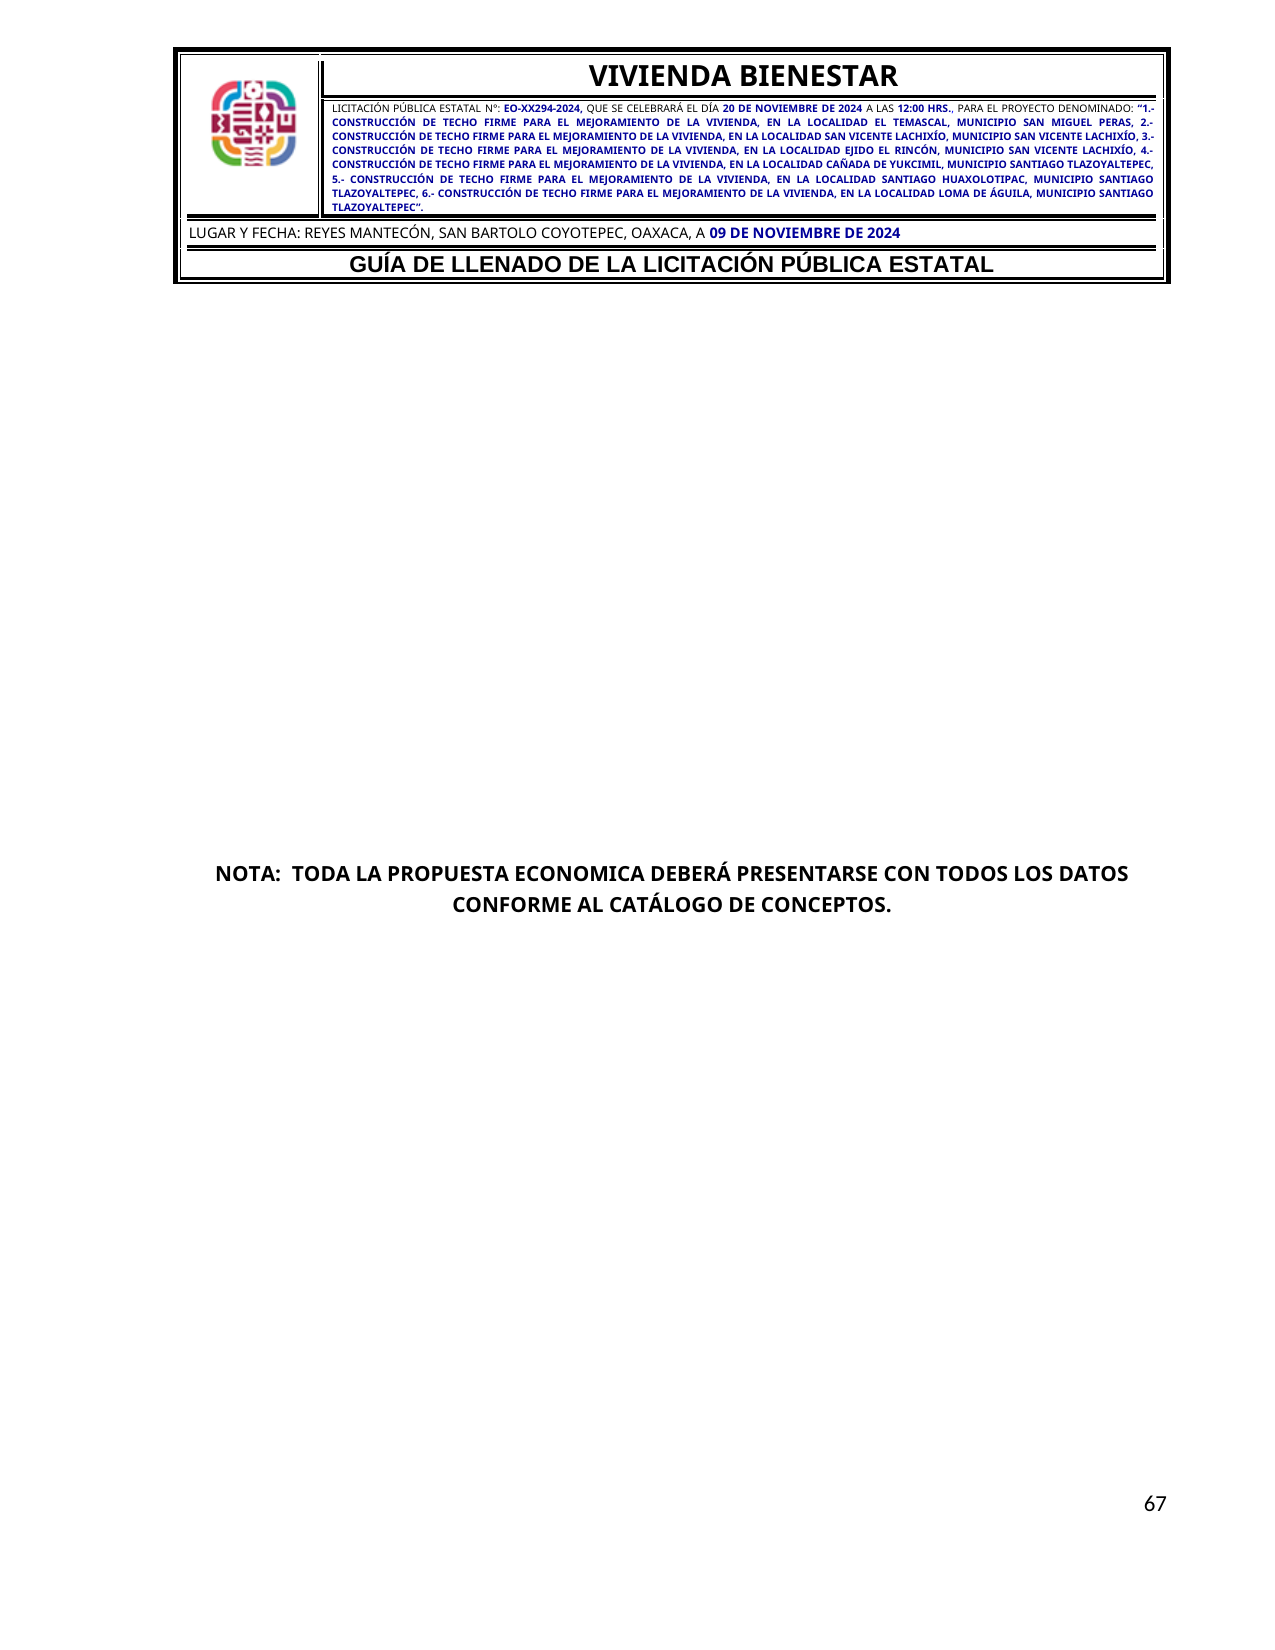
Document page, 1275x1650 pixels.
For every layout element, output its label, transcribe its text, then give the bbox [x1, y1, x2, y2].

text NOTA: TODA LA PROPUESTA ECONOMICA DEBERÁ PRESENTARSE CON TODOS LOS DATOS CONFORME AL CATÁLOGO DE CONCEPTOS. [177, 859, 1167, 918]
picture [200, 73, 307, 172]
